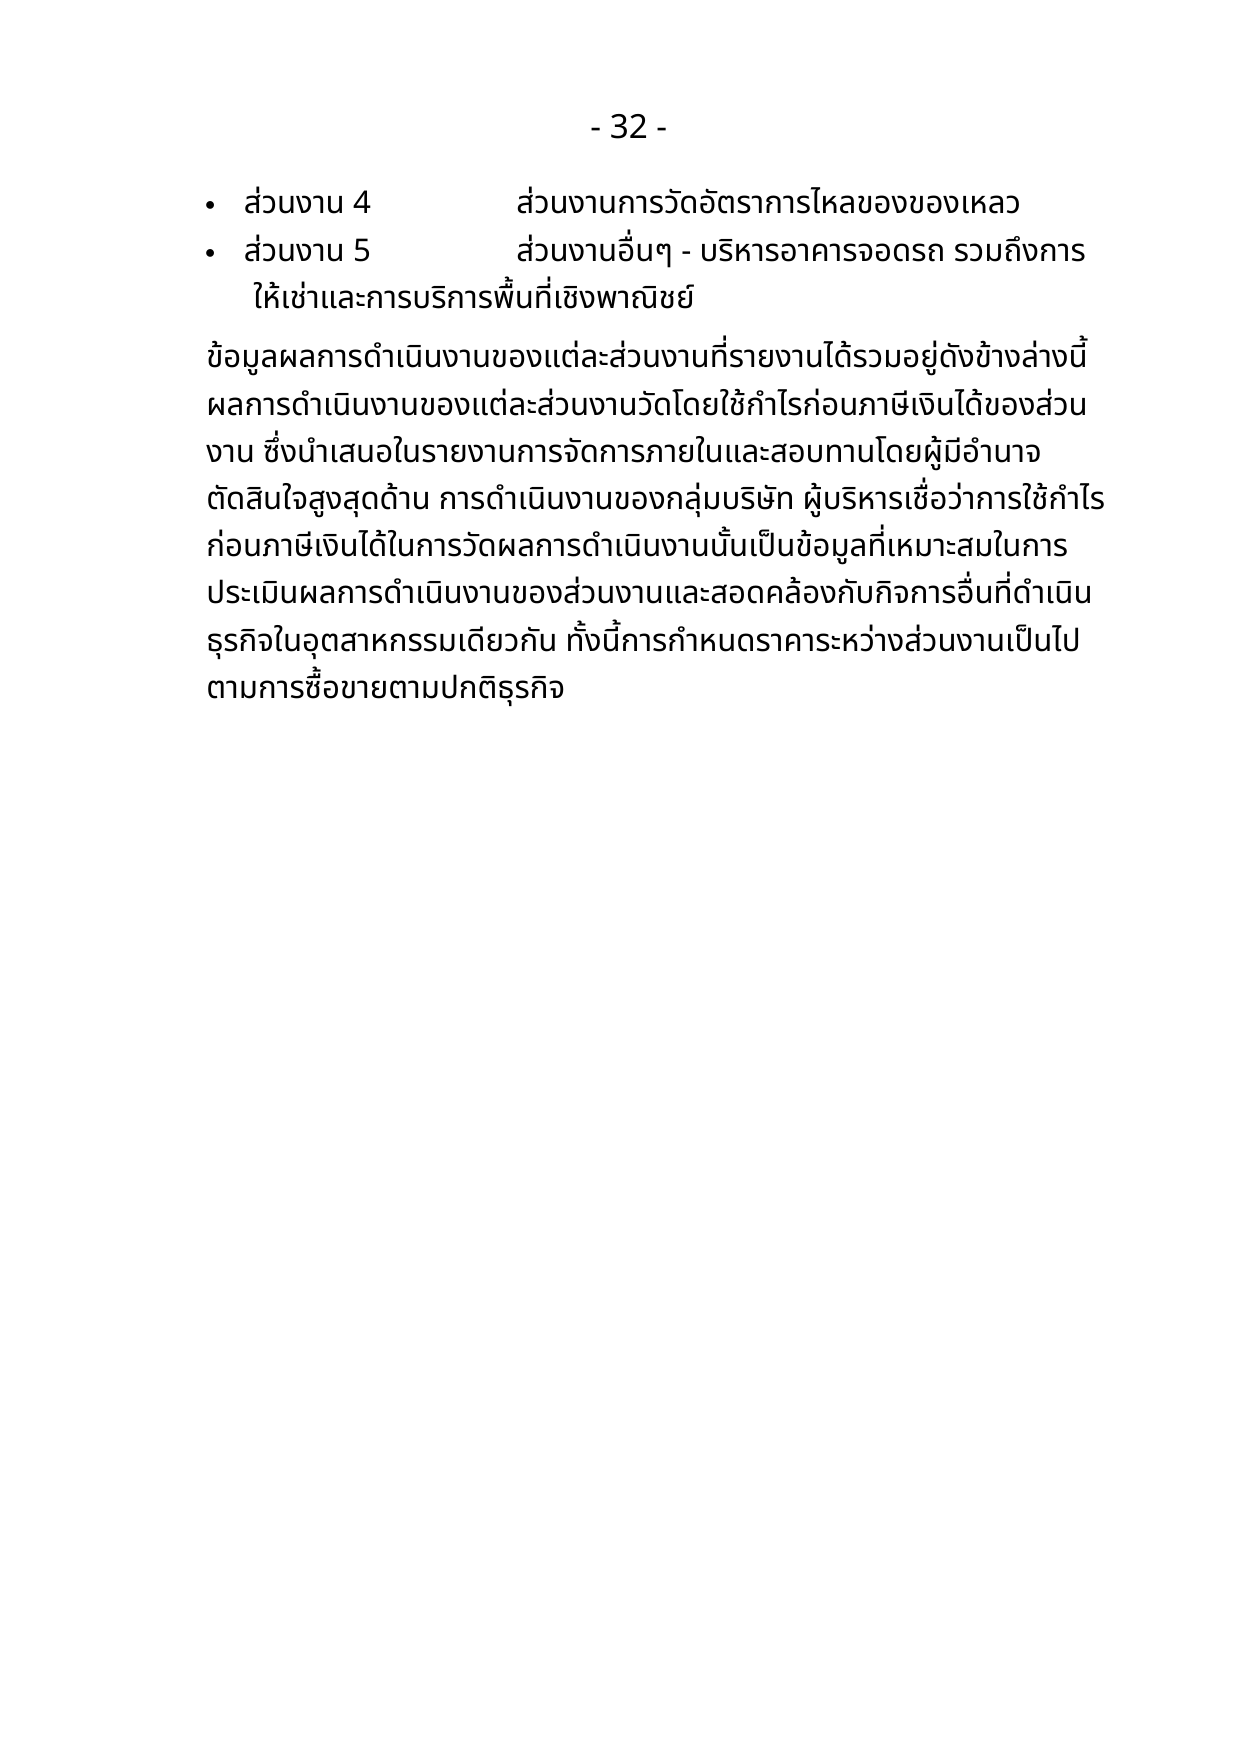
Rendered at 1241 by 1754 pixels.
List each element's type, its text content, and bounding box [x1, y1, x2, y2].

text ข้อมูลผลการดำเนินงานของแต่ละส่วนงานที่รายงานได้รวมอยู่ดังข้างล่างนี้ ผลการดำเนินงานของแต่ละส่วนงานวัดโดยใช้กำไรก่อนภาษีเงินได้ของส่วนงาน ซึ่งนำเสนอในรายงานการจัดการภายในและสอบทานโดยผู้มีอำนาจตัดสินใจสูงสุดด้าน การดำเนินงานของกลุ่มบริษัท ผู้บริหารเชื่อว่าการใช้กำไรก่อนภาษีเงินได้ในการวัดผลการดำเนินงานนั้นเป็นข้อมูลที่เหมาะสมในการประเมินผลการดำเนินงานของส่วนงานและสอดคล้องกับกิจการอื่นที่ดำเนินธุรกิจในอุตสาหกรรมเดียวกัน ทั้งนี้การกำหนดราคาระหว่างส่วนงานเป็นไปตามการซื้อขายตามปกติธุรกิจ [206, 335, 1107, 712]
list ส่วนงาน 5 ส่วนงานอื่นๆ - บริหารอาคารจอดรถ รวมถึงการให้เช่าและการบริการพื้นที่เชิงพาณิชย์ [206, 227, 1107, 322]
list ส่วนงาน 4 ส่วนงานการวัดอัตราการไหลของของเหลว [206, 180, 1107, 227]
